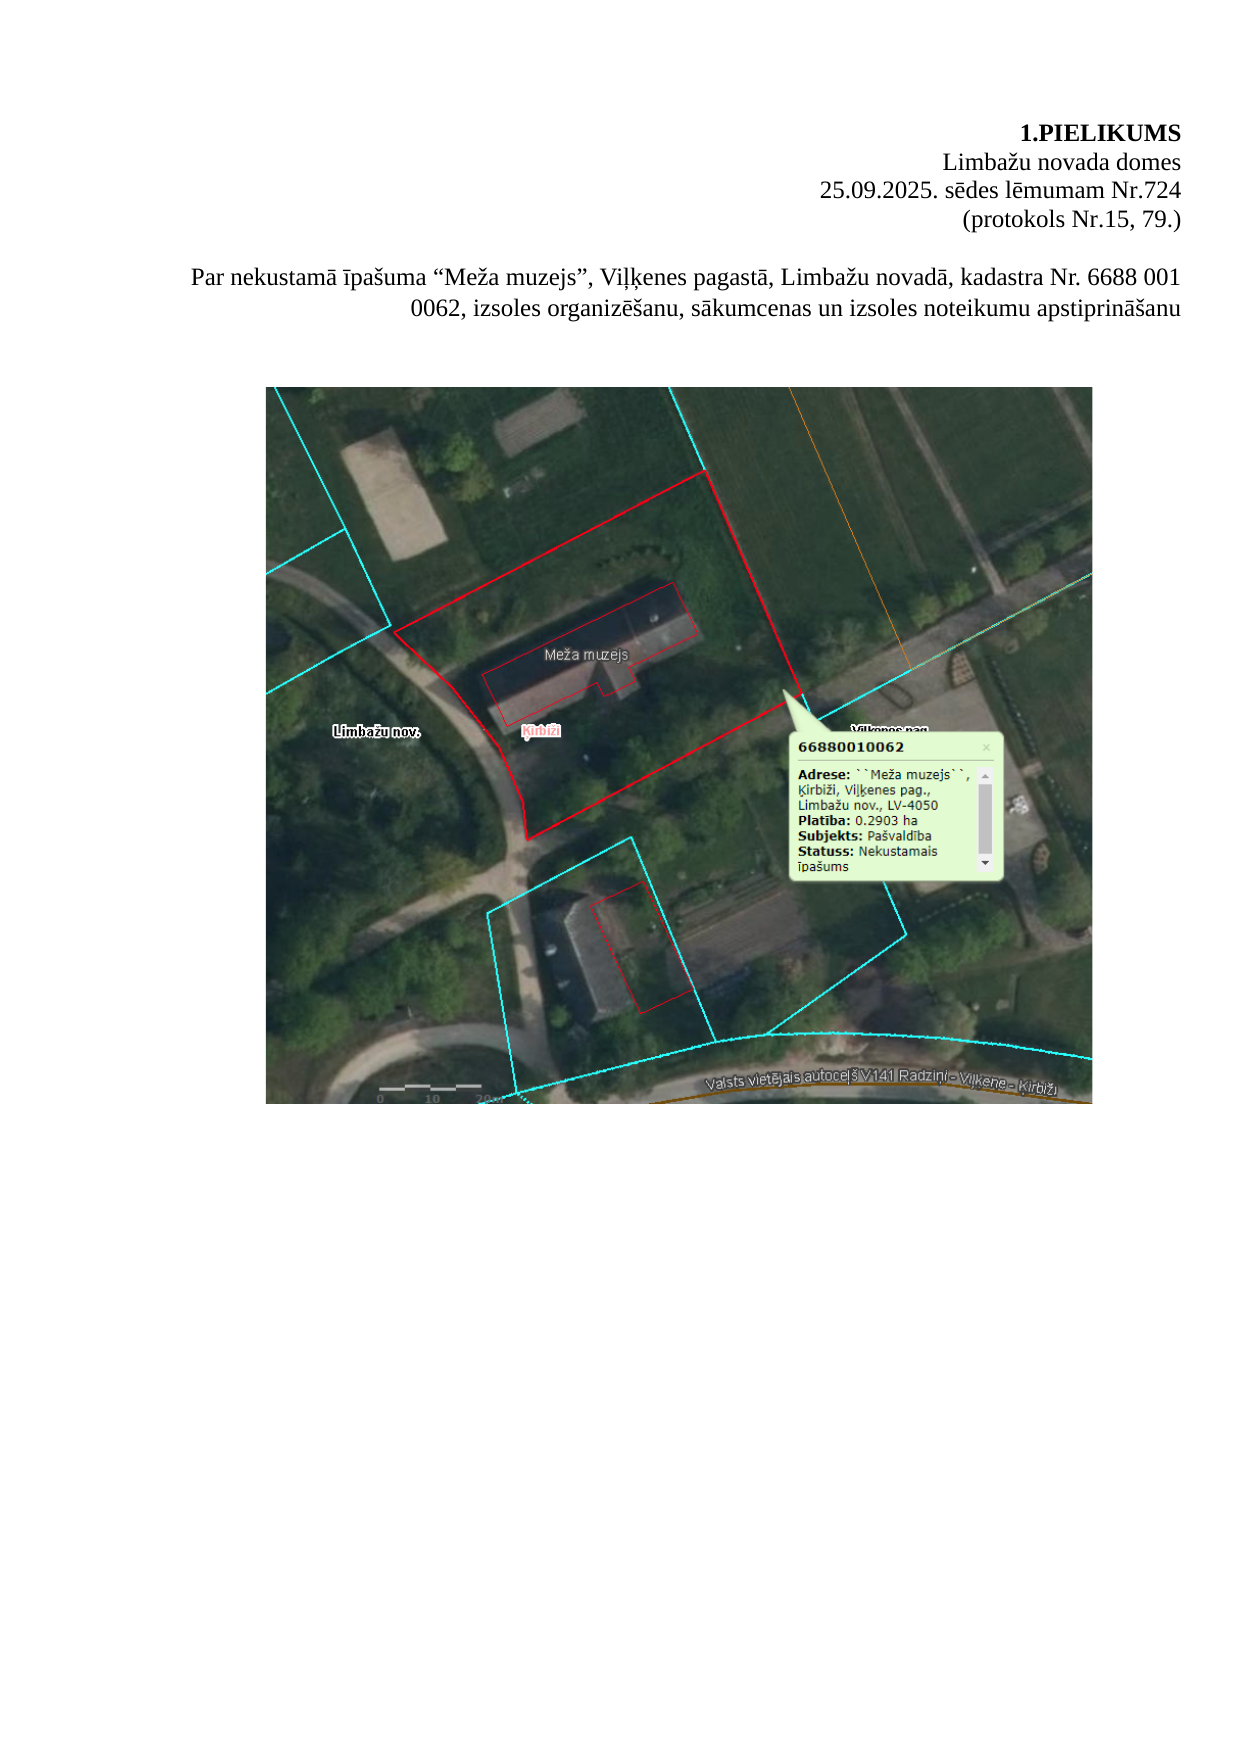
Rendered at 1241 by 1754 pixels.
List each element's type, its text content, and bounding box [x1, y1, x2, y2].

text 1.PIELIKUMS [177, 118, 1181, 147]
text Limbažu novada domes [177, 147, 1181, 176]
text (protokols Nr.15, 79.) [177, 204, 1181, 233]
text 25.09.2025. sēdes lēmumam Nr.724 [177, 176, 1181, 204]
picture [265, 387, 1093, 1104]
text Par nekustamā īpašuma “Meža muzejs”, Viļķenes pagastā, Limbažu novadā, kadastra Nr. 6688 001 0062, izsoles organizēšanu, sākumcenas un izsoles noteikumu apstiprināšanu [177, 262, 1181, 322]
